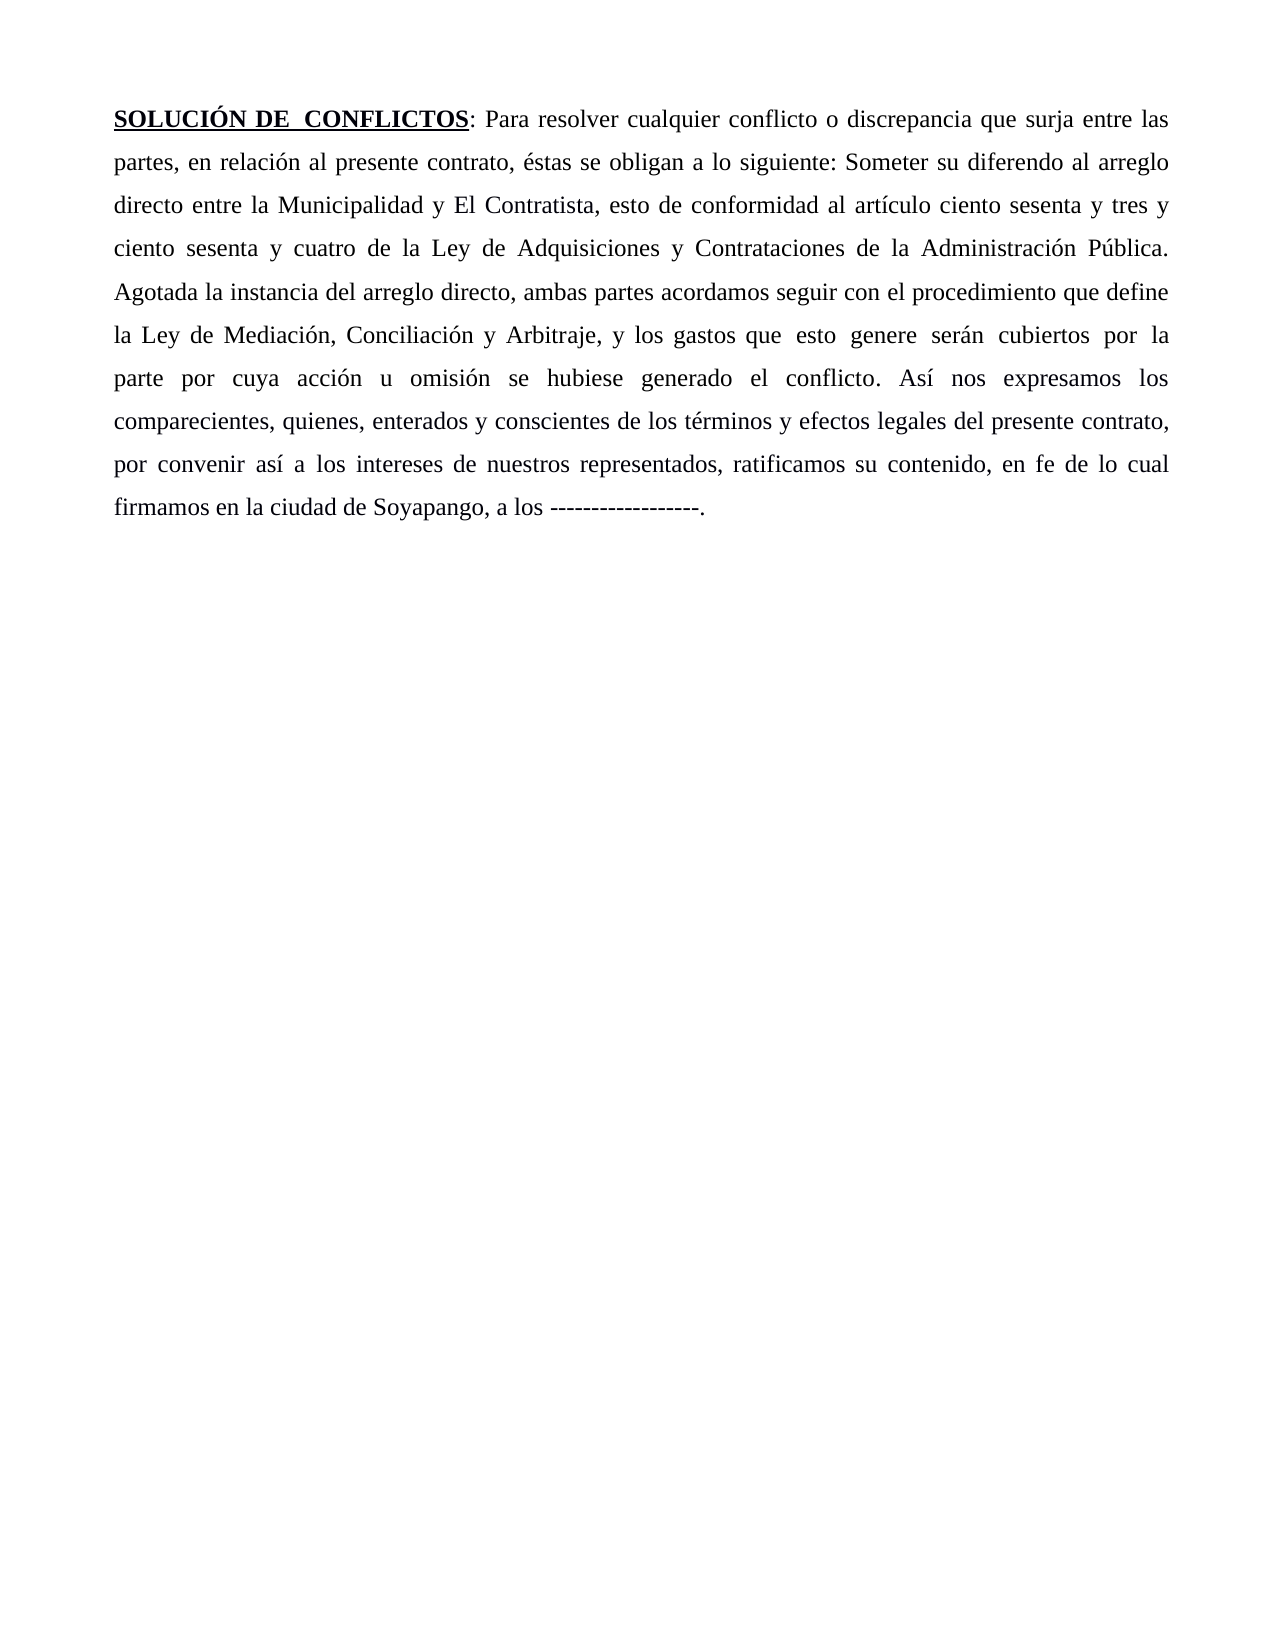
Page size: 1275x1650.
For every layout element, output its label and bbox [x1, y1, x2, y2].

text [113, 104, 1169, 521]
